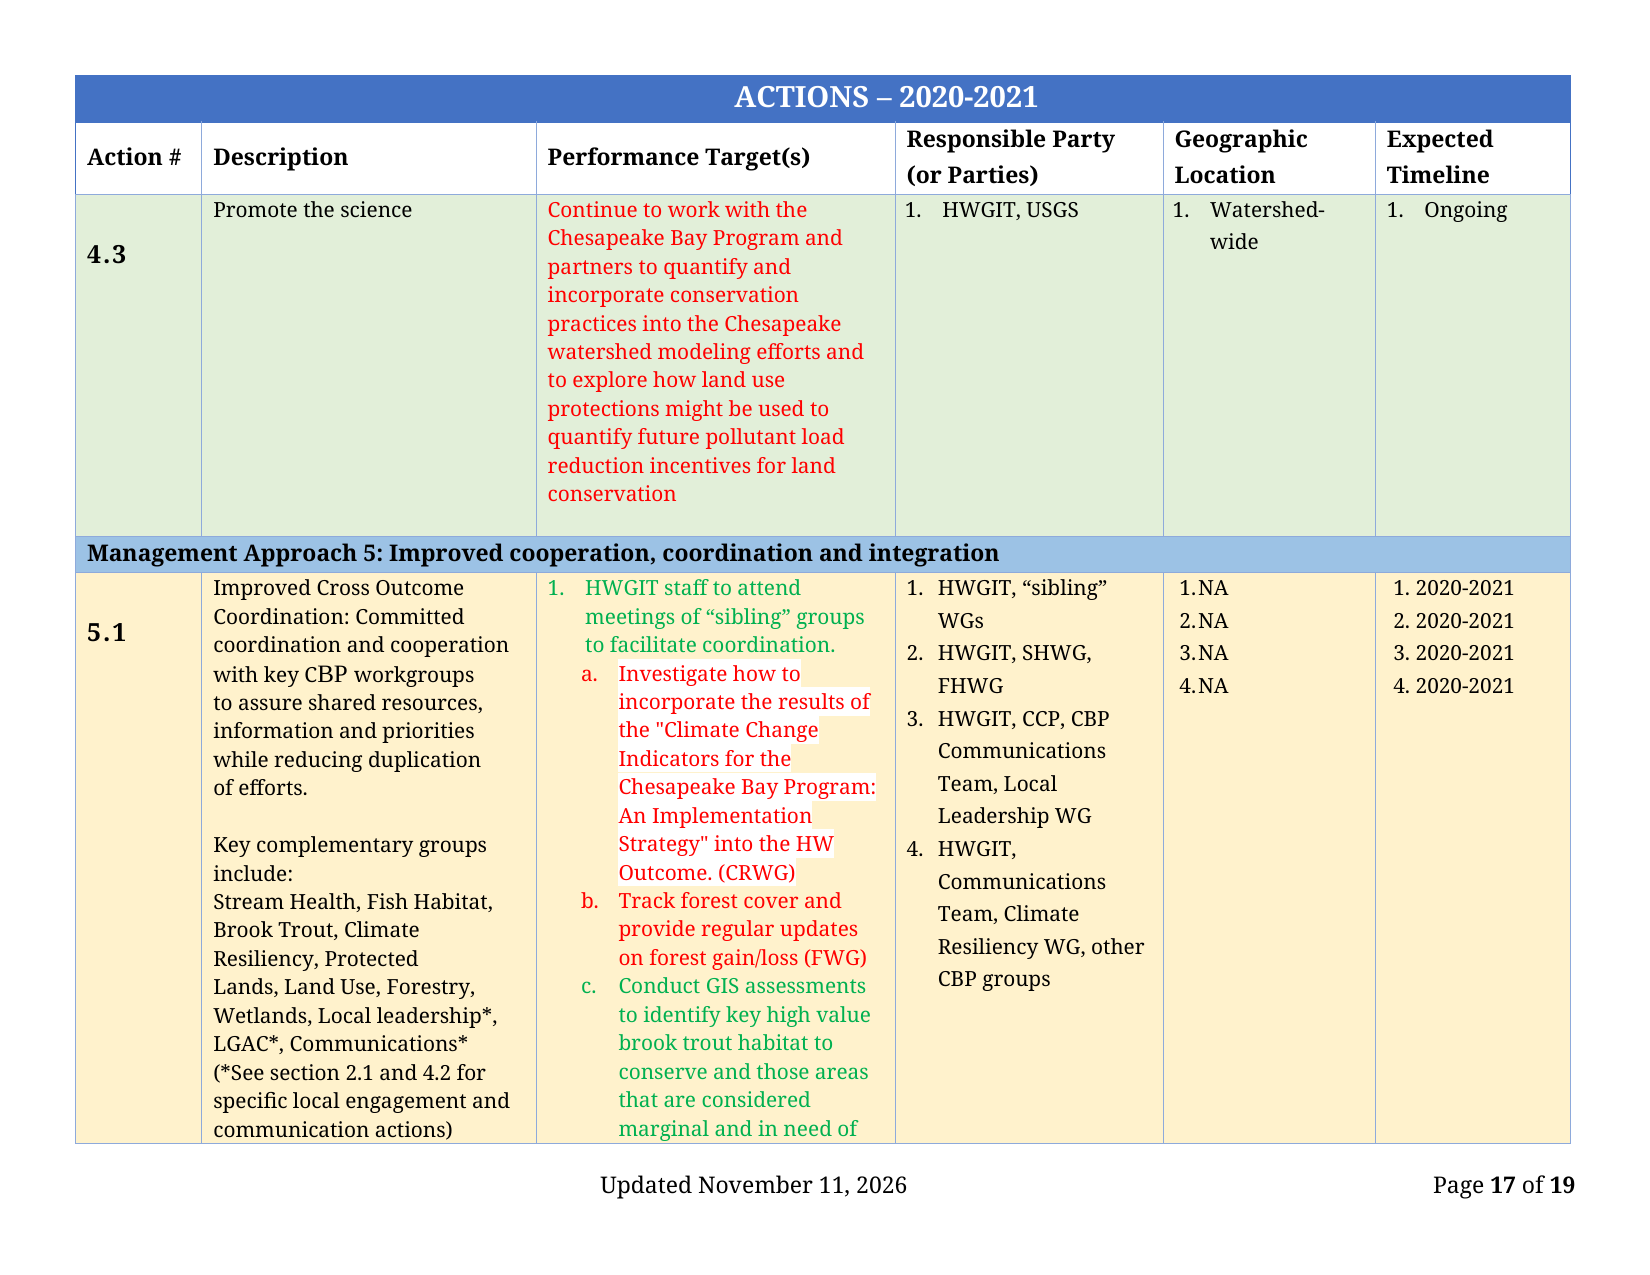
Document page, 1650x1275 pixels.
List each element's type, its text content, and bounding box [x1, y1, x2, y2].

table_header ACTIONS – 2020-2021 [202, 76, 1570, 121]
table_cell Expected Timeline [1376, 123, 1570, 194]
table_cell Watershed-wide [1164, 195, 1375, 536]
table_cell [1376, 573, 1570, 1143]
table_cell Action # [76, 123, 201, 194]
table_header [76, 76, 201, 121]
table_cell Continue to work with the Chesapeake Bay Program and partners to quantify and incorporate conservation practices into the Chesapeake watershed modeling efforts and to explore how land use protections might be used to quantify future pollutant load reduction incentives for land conservation [537, 195, 895, 536]
table_cell Performance Target(s) [537, 123, 895, 194]
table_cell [896, 573, 1163, 1143]
table_cell Management Approach 5: Improved cooperation, coordination and integration [76, 537, 1570, 572]
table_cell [537, 573, 895, 1143]
table_cell Responsible Party (or Parties) [896, 123, 1163, 194]
table_cell Description [202, 123, 536, 194]
table_cell Ongoing [1376, 195, 1570, 536]
table_cell NA NA NA NA [1164, 573, 1375, 1143]
table_cell 5.1 [76, 573, 201, 1143]
table_cell 4.3 [76, 195, 201, 536]
table_cell HWGIT, USGS [896, 195, 1163, 536]
table_cell Geographic Location [1164, 123, 1375, 194]
table_cell Promote the science [202, 195, 536, 536]
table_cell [202, 573, 536, 1143]
